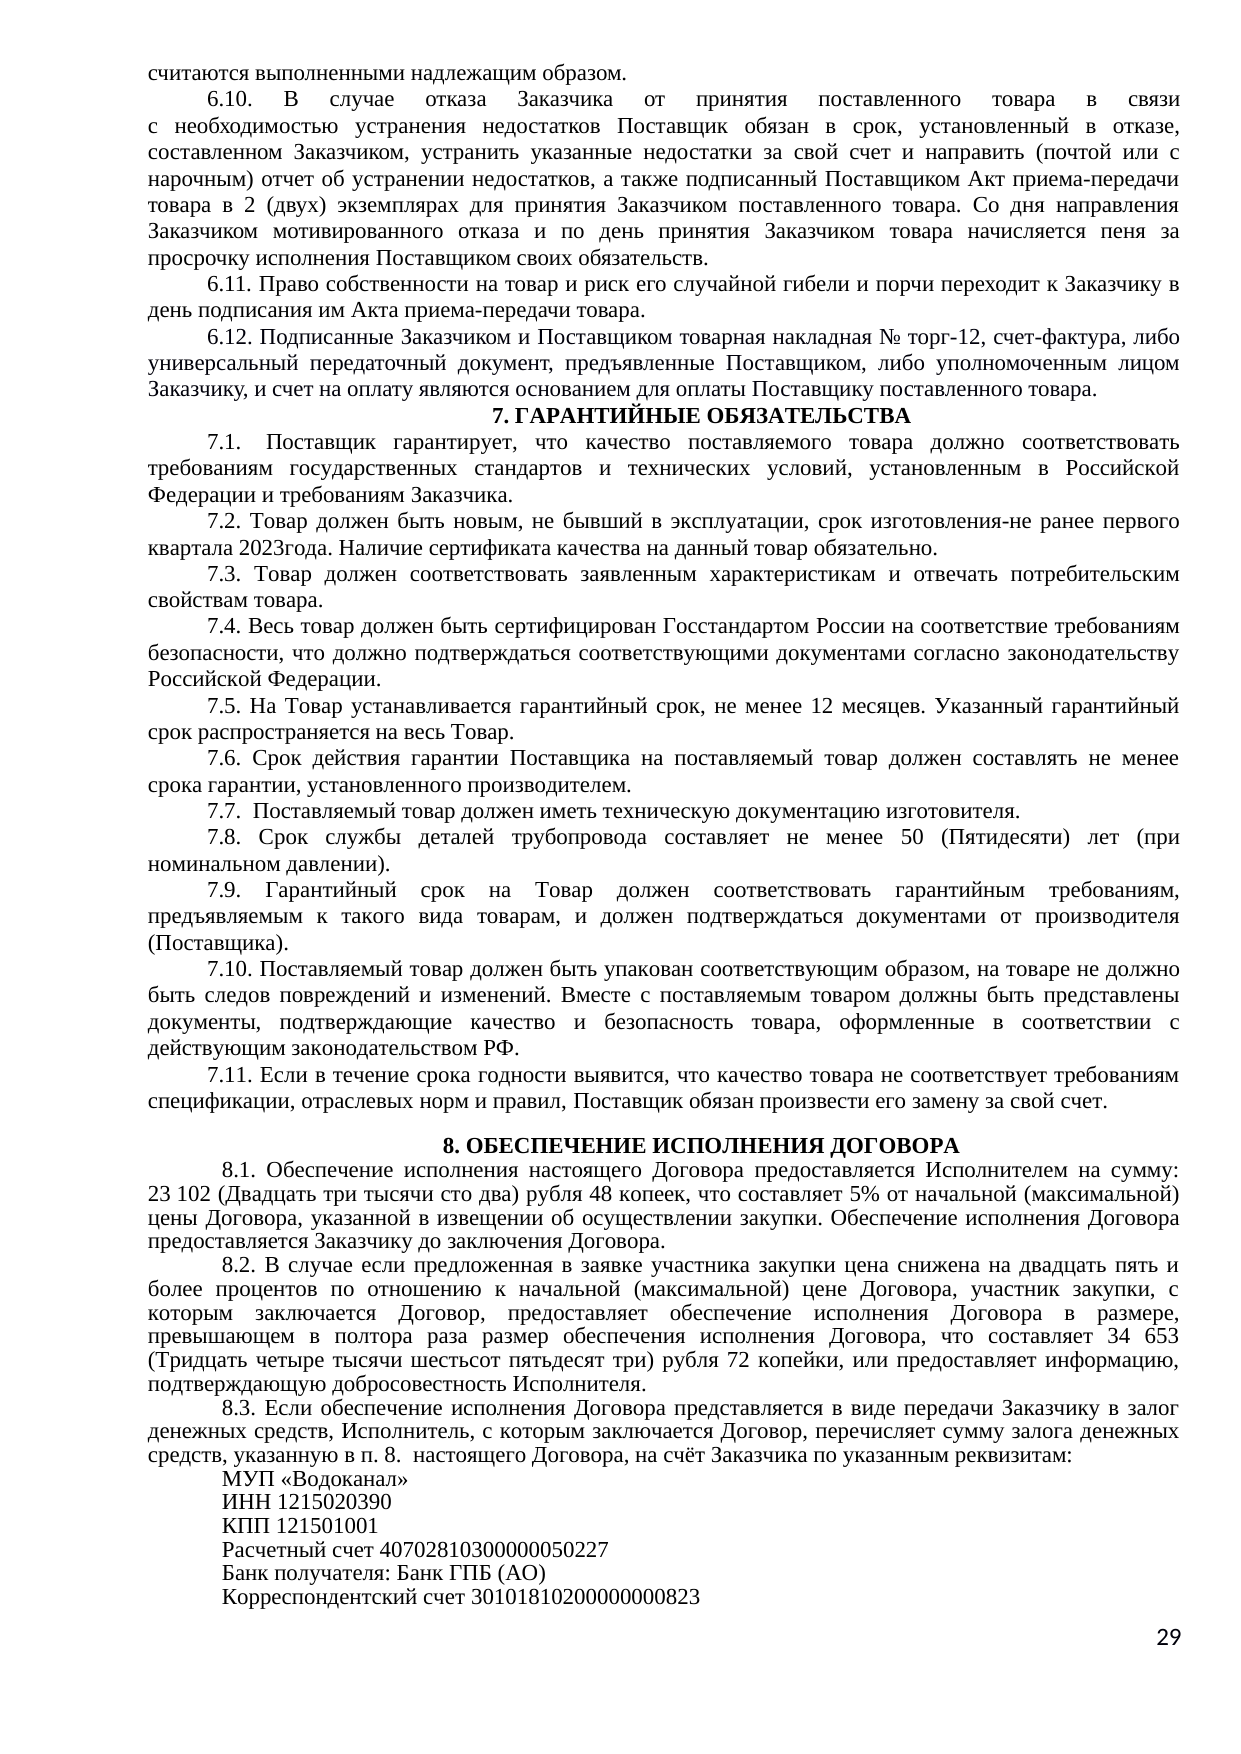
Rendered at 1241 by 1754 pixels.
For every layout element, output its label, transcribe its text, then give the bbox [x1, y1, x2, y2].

text Банк получателя: Банк ГПБ (АО) [148, 1562, 1181, 1586]
text 8. ОБЕСПЕЧЕНИЕ ИСПОЛНЕНИЯ ДОГОВОРА [148, 1132, 1181, 1159]
text ИНН 1215020390 [148, 1491, 1181, 1514]
text Расчетный счет 40702810300000050227 [148, 1538, 1181, 1562]
text 6.11. Право собственности на товар и риск его случайной гибели и порчи переходит к Заказчику в день подписания им Акта приема-передачи товара. [148, 270, 1181, 323]
text 8.2. В случае если предложенная в заявке участника закупки цена снижена на двадцать пять и более процентов по отношению к начальной (максимальной) цене Договора, участник закупки, с которым заключается Договор, предоставляет обеспечение исполнения Договора в размере, превышающем в полтора раза размер обеспечения исполнения Договора, что составляет 34 653 (Тридцать четыре тысячи шестьсот пятьдесят три) рубля 72 копейки, или предоставляет информацию, подтверждающую добросовестность Исполнителя. [148, 1254, 1181, 1396]
text 7.5. На Товар устанавливается гарантийный срок, не менее 12 месяцев. Указанный гарантийный срок распространяется на весь Товар. [148, 692, 1181, 744]
text 7.8. Срок службы деталей трубопровода составляет не менее 50 (Пятидесяти) лет (при номинальном давлении). [148, 823, 1181, 876]
text 6.10. В случае отказа Заказчика от принятия поставленного товара в связи с необходимостью устранения недостатков Поставщик обязан в срок, установленный в отказе, составленном Заказчиком, устранить указанные недостатки за свой счет и направить (почтой или с нарочным) отчет об устранении недостатков, а также подписанный Поставщиком Акт приема-передачи товара в 2 (двух) экземплярах для принятия Заказчиком поставленного товара. Со дня направления Заказчиком мотивированного отказа и по день принятия Заказчиком товара начисляется пеня за просрочку исполнения Поставщиком своих обязательств. [148, 86, 1181, 270]
text МУП «Водоканал» [148, 1467, 1181, 1491]
text 6.12. Подписанные Заказчиком и Поставщиком товарная накладная № торг-12, счет-фактура, либо универсальный передаточный документ, предъявленные Поставщиком, либо уполномоченным лицом Заказчику, и счет на оплату являются основанием для оплаты Поставщику поставленного товара. [148, 323, 1181, 402]
text 7.2. Товар должен быть новым, не бывший в эксплуатации, срок изготовления-не ранее первого квартала 2023года. Наличие сертификата качества на данный товар обязательно. [148, 507, 1181, 560]
text 7.1. Поставщик гарантирует, что качество поставляемого товара должно соответствовать требованиям государственных стандартов и технических условий, установленным в Российской Федерации и требованиям Заказчика. [148, 428, 1181, 507]
text 7.10. Поставляемый товар должен быть упакован соответствующим образом, на товаре не должно быть следов повреждений и изменений. Вместе с поставляемым товаром должны быть представлены документы, подтверждающие качество и безопасность товара, оформленные в соответствии с действующим законодательством РФ. [148, 955, 1181, 1061]
text 8.1. Обеспечение исполнения настоящего Договора предоставляется Исполнителем на сумму: 23 102 (Двадцать три тысячи сто два) рубля 48 копеек, что составляет 5% от начальной (максимальной) цены Договора, указанной в извещении об осуществлении закупки. Обеспечение исполнения Договора предоставляется Заказчику до заключения Договора. [148, 1159, 1181, 1254]
text 7.7. Поставляемый товар должен иметь техническую документацию изготовителя. [148, 797, 1181, 823]
text 8.3. Если обеспечение исполнения Договора представляется в виде передачи Заказчику в залог денежных средств, Исполнитель, с которым заключается Договор, перечисляет сумму залога денежных средств, указанную в п. 8. настоящего Договора, на счёт Заказчика по указанным реквизитам: [148, 1396, 1181, 1467]
text КПП 121501001 [148, 1514, 1181, 1538]
text 7.9. Гарантийный срок на Товар должен соответствовать гарантийным требованиям, предъявляемым к такого вида товарам, и должен подтверждаться документами от производителя (Поставщика). [148, 876, 1181, 955]
text 7.11. Если в течение срока годности выявится, что качество товара не соответствует требованиям спецификации, отраслевых норм и правил, Поставщик обязан произвести его замену за свой счет. [148, 1061, 1181, 1113]
text 7. ГАРАНТИЙНЫЕ ОБЯЗАТЕЛЬСТВА [148, 402, 1181, 428]
text Корреспондентский счет 30101810200000000823 [148, 1586, 1181, 1609]
text 7.4. Весь товар должен быть сертифицирован Госстандартом России на соответствие требованиям безопасности, что должно подтверждаться соответствующими документами согласно законодательству Российской Федерации. [148, 613, 1181, 692]
text 7.6. Срок действия гарантии Поставщика на поставляемый товар должен составлять не менее срока гарантии, установленного производителем. [148, 744, 1181, 797]
text 7.3. Товар должен соответствовать заявленным характеристикам и отвечать потребительским свойствам товара. [148, 560, 1181, 613]
